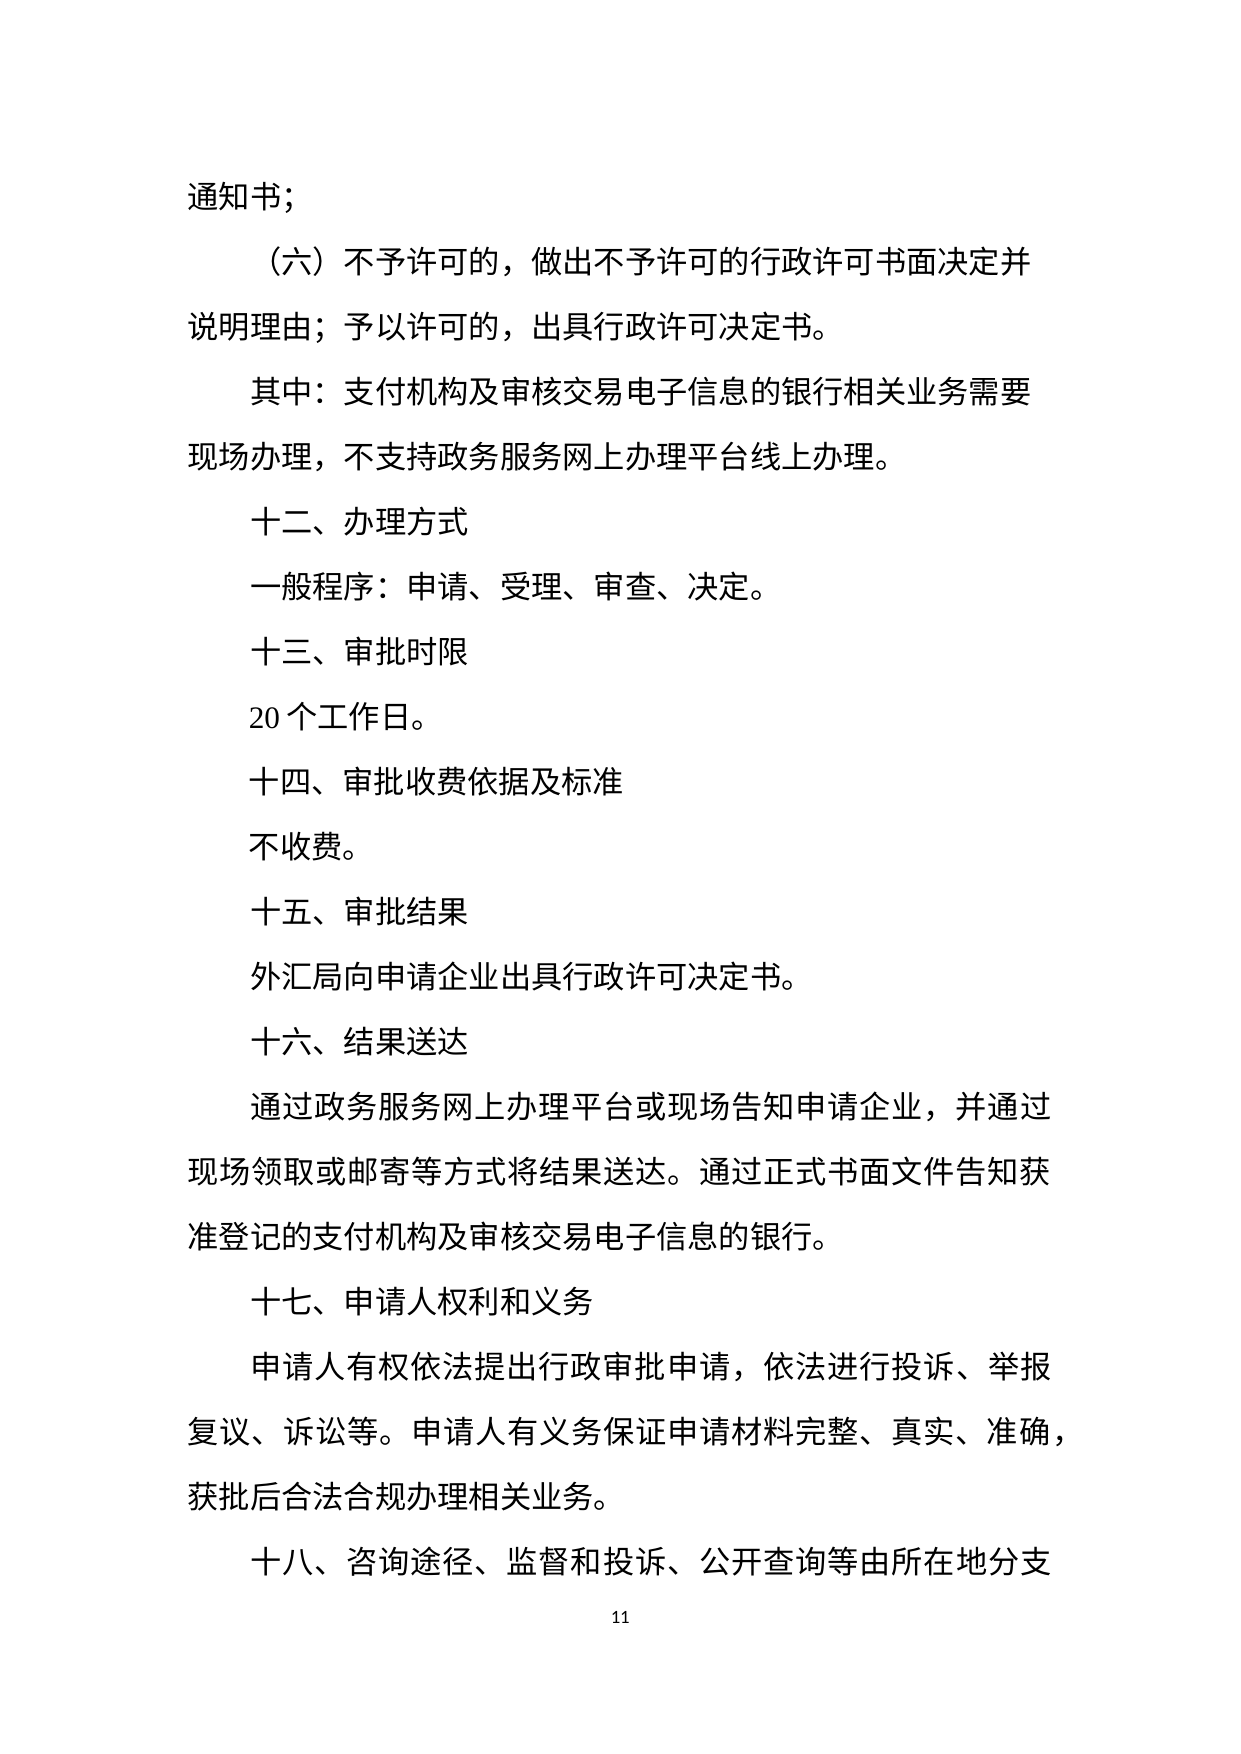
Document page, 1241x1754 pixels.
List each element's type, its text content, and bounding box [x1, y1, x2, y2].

text 十七、申请人权利和义务 [187, 1267, 1053, 1332]
text 不收费。 [187, 812, 1053, 877]
text 十二、办理方式 [187, 487, 1053, 552]
text 其中：支付机构及审核交易电子信息的银行相关业务需要现场办理，不支持政务服务网上办理平台线上办理。 [187, 357, 1053, 487]
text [187, 1527, 1053, 1592]
text 十六、结果送达 [187, 1007, 1053, 1072]
text 一般程序：申请、受理、审查、决定。 [187, 552, 1053, 617]
text 通过政务服务网上办理平台或现场告知申请企业，并通过现场领取或邮寄等方式将结果送达。通过正式书面文件告知获准登记的支付机构及审核交易电子信息的银行。 [187, 1072, 1053, 1267]
text 十三、审批时限 [187, 617, 1053, 682]
text 20个工作日。 [187, 682, 1053, 747]
text （六）不予许可的，做出不予许可的行政许可书面决定并说明理由；予以许可的，出具行政许可决定书。 [187, 227, 1053, 357]
text 外汇局向申请企业出具行政许可决定书。 [187, 942, 1053, 1007]
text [187, 162, 1053, 227]
text 十四、审批收费依据及标准 [187, 747, 1053, 812]
text 十五、审批结果 [187, 877, 1053, 942]
text 申请人有权依法提出行政审批申请，依法进行投诉、举报、复议、诉讼等。申请人有义务保证申请材料完整、真实、准确，获批后合法合规办理相关业务。 [187, 1332, 1053, 1527]
